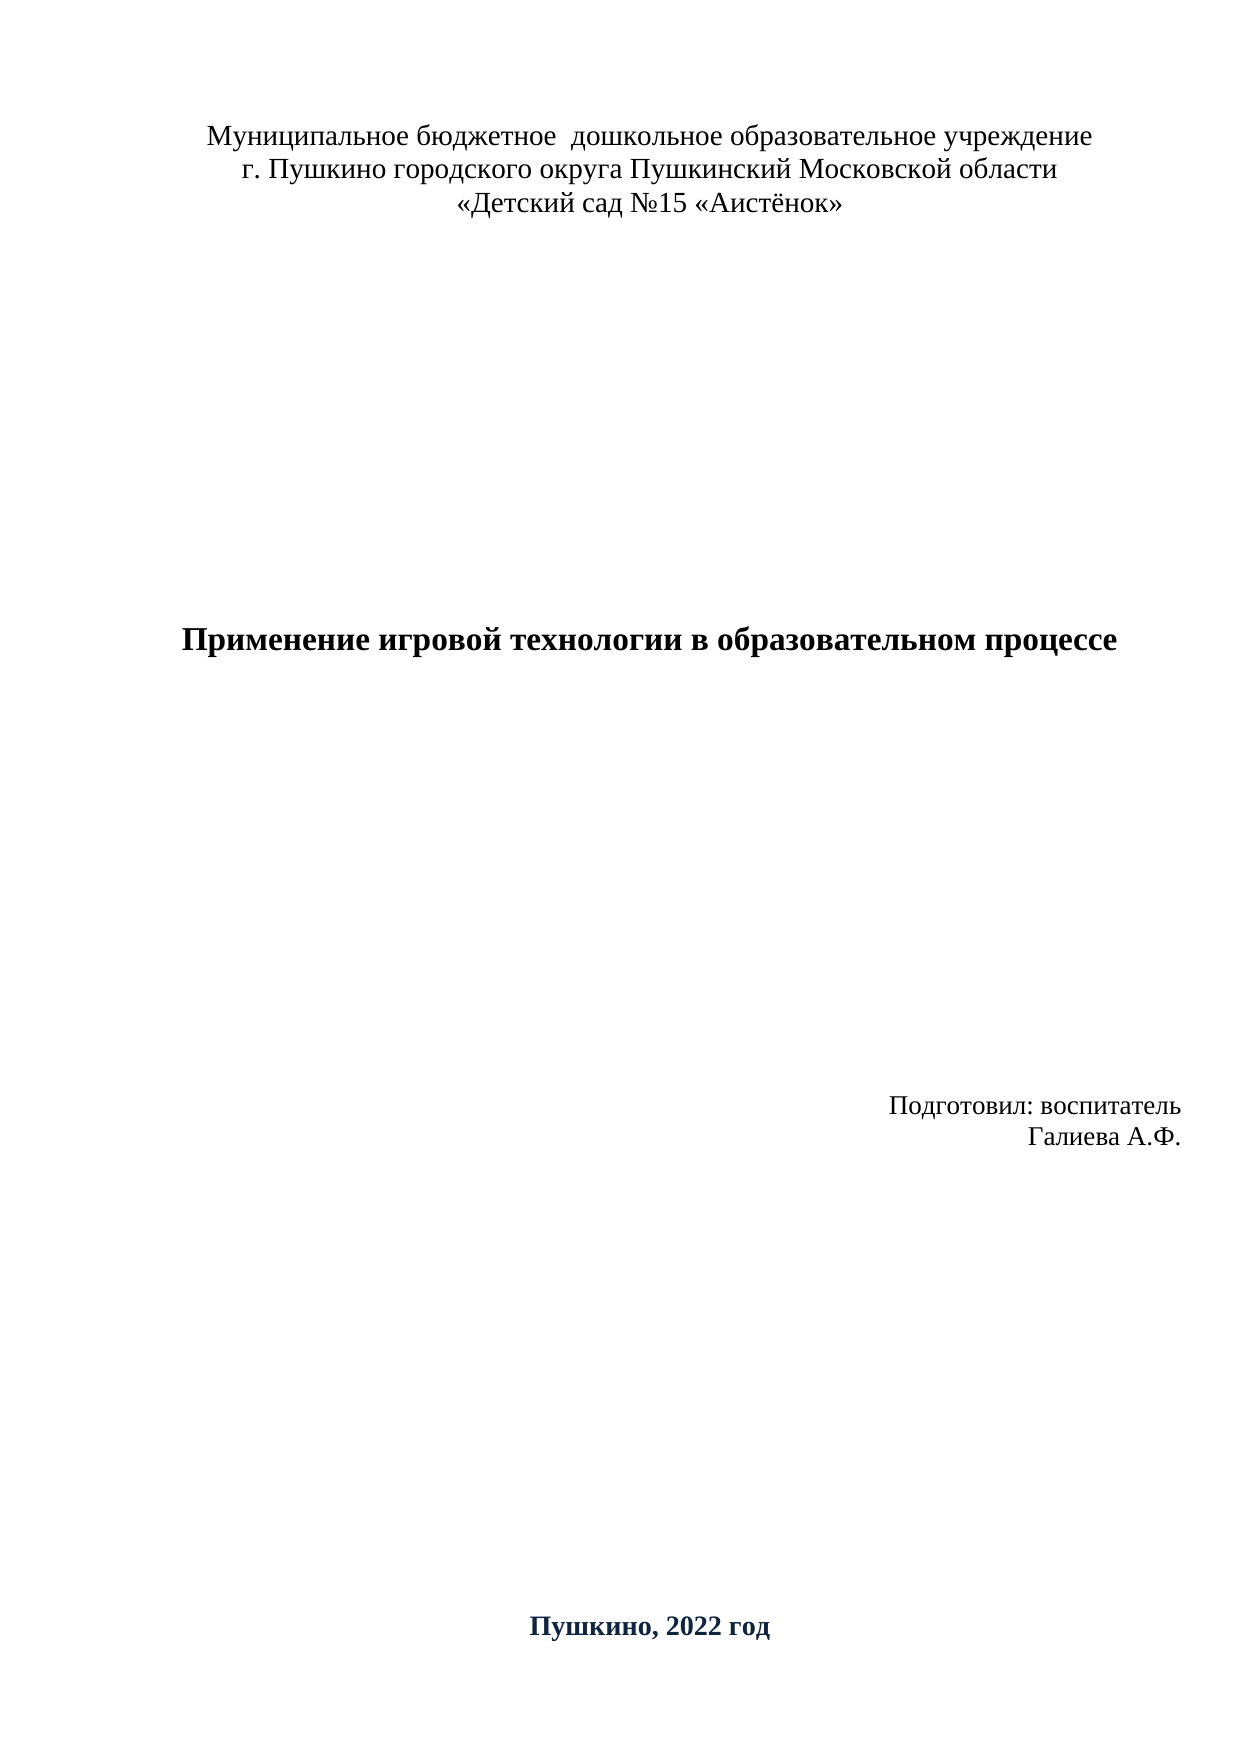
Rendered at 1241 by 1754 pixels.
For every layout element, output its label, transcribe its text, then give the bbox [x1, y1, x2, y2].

text г. Пушкино городского округа Пушкинский Московской области [118, 152, 1181, 185]
text Применение игровой технологии в образовательном процессе [118, 619, 1181, 657]
text Подготовил: воспитатель [753, 1089, 1181, 1120]
text Галиева А.Ф. [753, 1120, 1181, 1151]
text Муниципальное бюджетное дошкольное образовательное учреждение [118, 118, 1181, 152]
text «Детский сад №15 «Аистёнок» [118, 185, 1181, 219]
text Пушкино, 2022 год [118, 1609, 1181, 1641]
